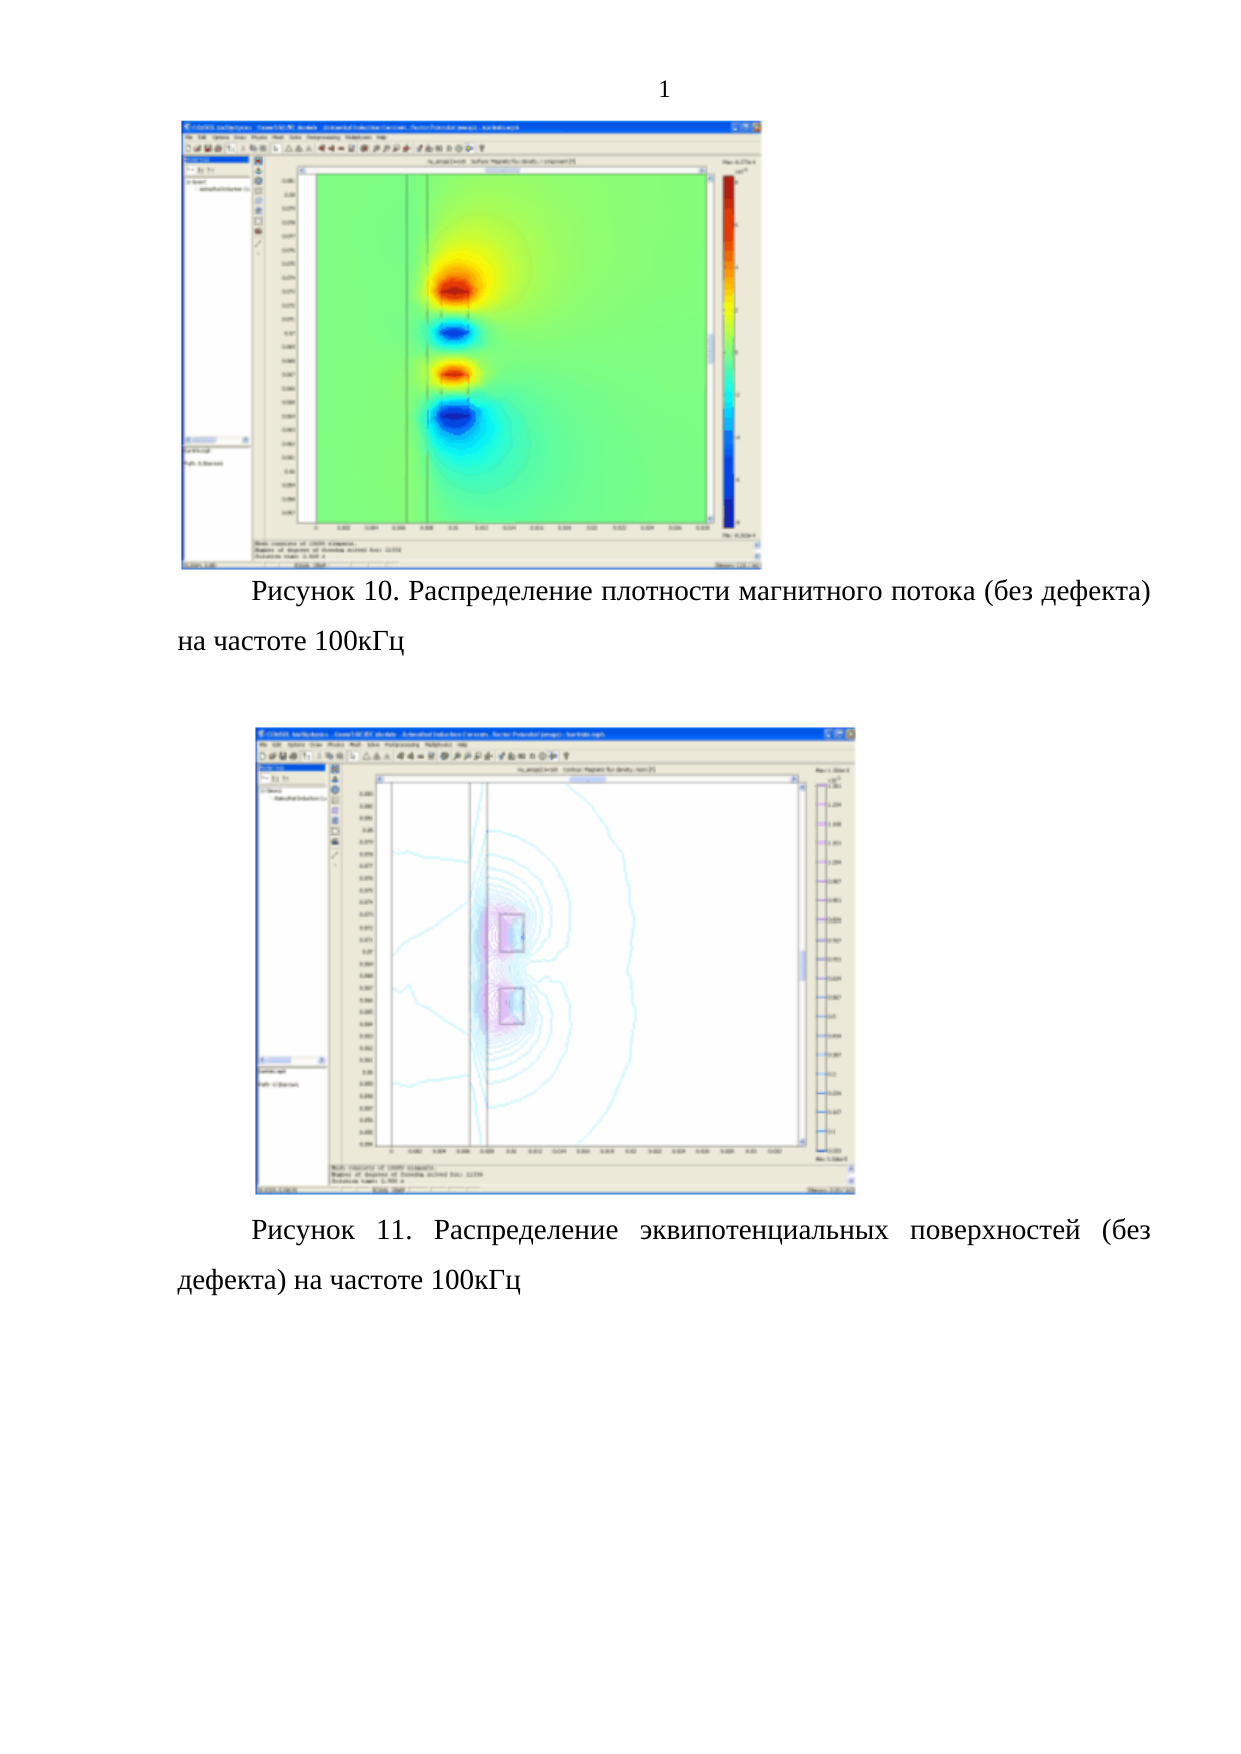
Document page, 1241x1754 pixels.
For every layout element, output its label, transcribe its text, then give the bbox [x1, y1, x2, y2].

text Рисунок 10. Распределение плотности магнитного потока (без дефекта) на частоте 100кГц [177, 573, 1152, 657]
text Рисунок 11. Распределение эквипотенциальных поверхностей (без дефекта) на частоте 100кГц [177, 1212, 1152, 1296]
picture [251, 723, 859, 1198]
picture [177, 118, 767, 573]
